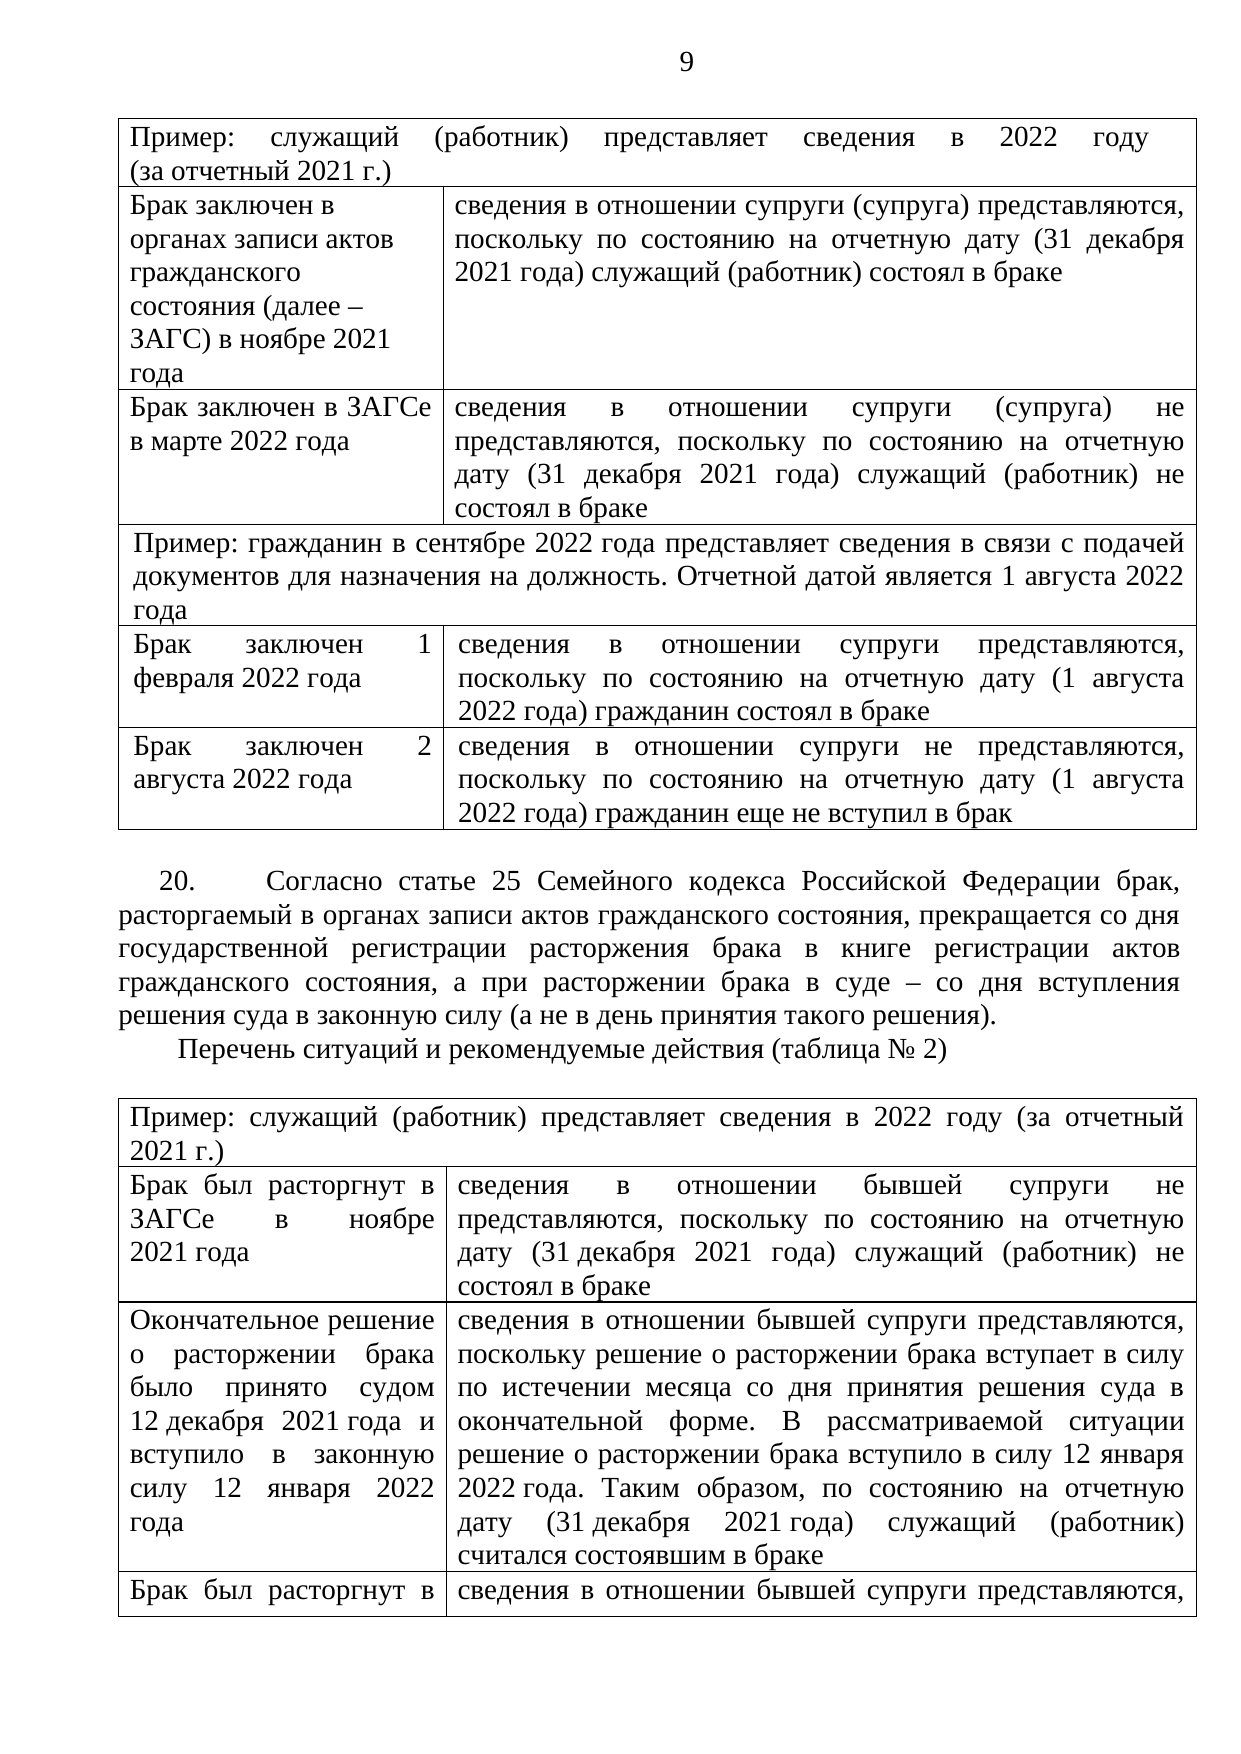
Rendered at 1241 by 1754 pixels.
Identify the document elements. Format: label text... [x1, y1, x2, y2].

table_cell Брак заключен 1 февраля 2022 года [119, 626, 443, 727]
table_cell Брак заключен 2 августа 2022 года [119, 728, 443, 829]
table_cell сведения в отношении супруги (супруга) представляются, поскольку по состоянию на отчетную дату (31 декабря 2021 года) служащий (работник) состоял в браке [444, 187, 1196, 388]
table_cell сведения в отношении супруги представляются, поскольку по состоянию на отчетную дату (1 августа 2022 года) гражданин состоял в браке [444, 626, 1196, 727]
text Перечень ситуаций и рекомендуемые действия (таблица № 2) [118, 1031, 1181, 1064]
table_cell Пример: гражданин в сентябре 2022 года представляет сведения в связи с подачей документов для назначения на должность. Отчетной датой является 1 августа 2022 года [119, 525, 1196, 625]
table_cell Брак заключен в ЗАГСе в марте 2022 года [119, 390, 443, 524]
table_cell сведения в отношении супруги не представляются, поскольку по состоянию на отчетную дату (1 августа 2022 года) гражданин еще не вступил в брак [444, 728, 1196, 829]
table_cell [119, 1572, 446, 1616]
list Согласно статье 25 Семейного кодекса Российской Федерации брак, расторгаемый в органах записи актов гражданского состояния, прекращается со дня государственной регистрации расторжения брака в книге регистрации актов гражданского состояния, а при расторжении брака в суде – со дня вступления решения суда в законную силу (а не в день принятия такого решения). [118, 863, 1181, 1031]
table_cell Брак был расторгнут в ЗАГСе в ноябре 2021 года [119, 1167, 446, 1301]
table_cell Брак заключен в органах записи актов гражданского состояния (далее – ЗАГС) в ноябре 2021 года [119, 187, 443, 388]
table_header Пример: служащий (работник) представляет сведения в 2022 году (за отчетный 2021 г.) [119, 119, 1196, 186]
table_cell сведения в отношении бывшей супруги представляются, поскольку решение о расторжении брака вступает в силу по истечении месяца со дня принятия решения суда в окончательной форме. В рассматриваемой ситуации решение о расторжении брака вступило в силу 12 января 2022 года. Таким образом, по состоянию на отчетную дату (31 декабря 2021 года) служащий (работник) считался состоявшим в браке [447, 1303, 1196, 1571]
table_cell сведения в отношении бывшей супруги не представляются, поскольку по состоянию на отчетную дату (31 декабря 2021 года) служащий (работник) не состоял в браке [447, 1167, 1196, 1301]
table_header Пример: служащий (работник) представляет сведения в 2022 году (за отчетный 2021 г.) [119, 1099, 1196, 1166]
table_cell Окончательное решение о расторжении брака было принято судом 12 декабря 2021 года и вступило в законную силу 12 января 2022 года [119, 1303, 446, 1571]
table_cell сведения в отношении супруги (супруга) не представляются, поскольку по состоянию на отчетную дату (31 декабря 2021 года) служащий (работник) не состоял в браке [444, 390, 1196, 524]
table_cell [447, 1572, 1196, 1616]
